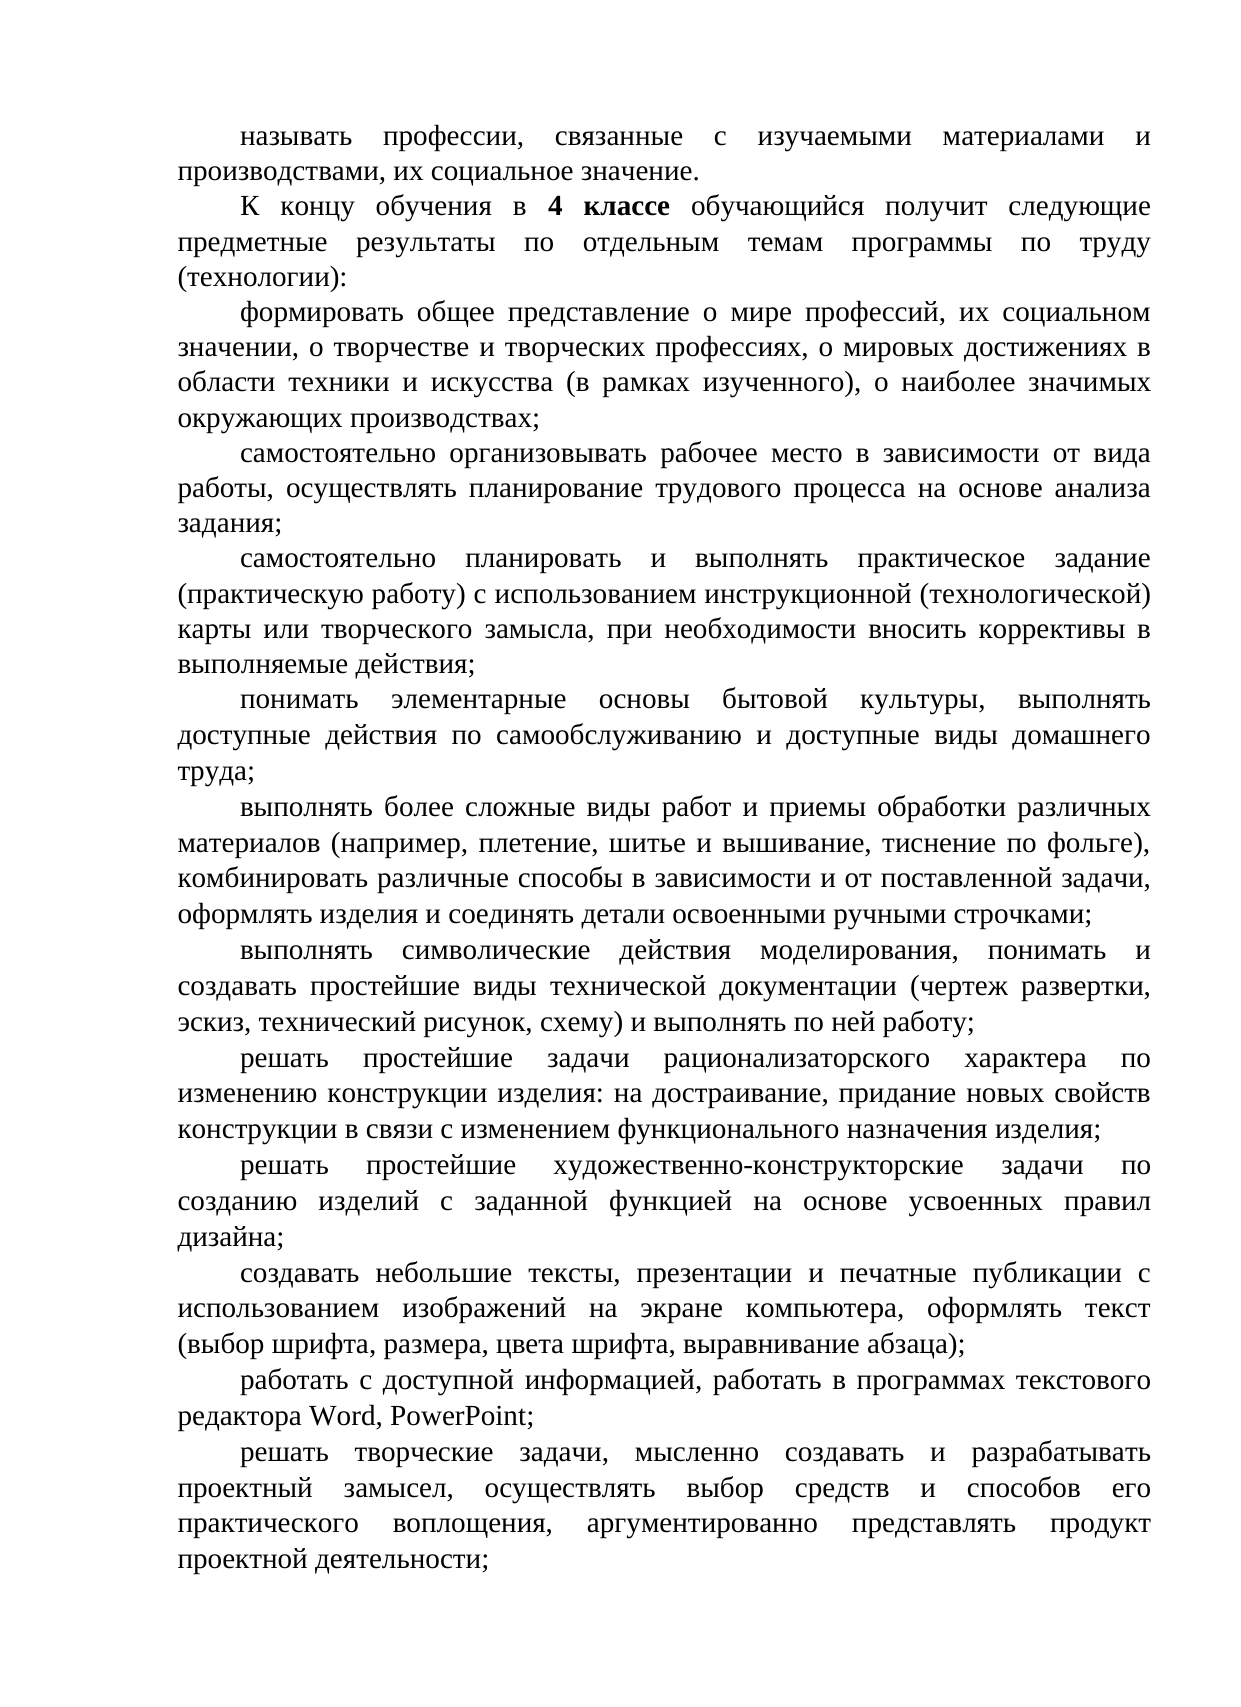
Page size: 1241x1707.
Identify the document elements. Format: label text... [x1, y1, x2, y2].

text создавать небольшие тексты, презентации и печатные публикации с использованием изображений на экране компьютера, оформлять текст (выбор шрифта, размера, цвета шрифта, выравнивание абзаца); [177, 1255, 1152, 1360]
text самостоятельно организовывать рабочее место в зависимости от вида работы, осуществлять планирование трудового процесса на основе анализа задания; [177, 435, 1152, 539]
text выполнять символические действия моделирования, понимать и создавать простейшие виды технической документации (чертеж развертки, эскиз, технический рисунок, схему) и выполнять по ней работу; [177, 932, 1152, 1037]
text называть профессии, связанные с изучаемыми материалами и производствами, их социальное значение. [177, 118, 1152, 187]
text решать простейшие задачи рационализаторского характера по изменению конструкции изделия: на достраивание, придание новых свойств конструкции в связи с изменением функционального назначения изделия; [177, 1040, 1152, 1145]
text формировать общее представление о мире профессий, их социальном значении, о творчестве и творческих профессиях, о мировых достижениях в области техники и искусства (в рамках изученного), о наиболее значимых окружающих производствах; [177, 294, 1152, 433]
text решать простейшие художественно-конструкторские задачи по созданию изделий с заданной функцией на основе усвоенных правил дизайна; [177, 1147, 1152, 1252]
text К концу обучения в 4 классе обучающийся получит следующие предметные результаты по отдельным темам программы по труду (технологии): [177, 188, 1152, 292]
text самостоятельно планировать и выполнять практическое задание (практическую работу) с использованием инструкционной (технологической) карты или творческого замысла, при необходимости вносить коррективы в выполняемые действия; [177, 541, 1152, 680]
text решать творческие задачи, мысленно создавать и разрабатывать проектный замысел, осуществлять выбор средств и способов его практического воплощения, аргументированно представлять продукт проектной деятельности; [177, 1434, 1152, 1575]
text понимать элементарные основы бытовой культуры, выполнять доступные действия по самообслуживанию и доступные виды домашнего труда; [177, 681, 1152, 787]
text выполнять более сложные виды работ и приемы обработки различных материалов (например, плетение, шитье и вышивание, тиснение по фольге), комбинировать различные способы в зависимости и от поставленной задачи, оформлять изделия и соединять детали освоенными ручными строчками; [177, 789, 1152, 930]
text работать с доступной информацией, работать в программах текстового редактора Word, PowerPoint; [177, 1362, 1152, 1432]
